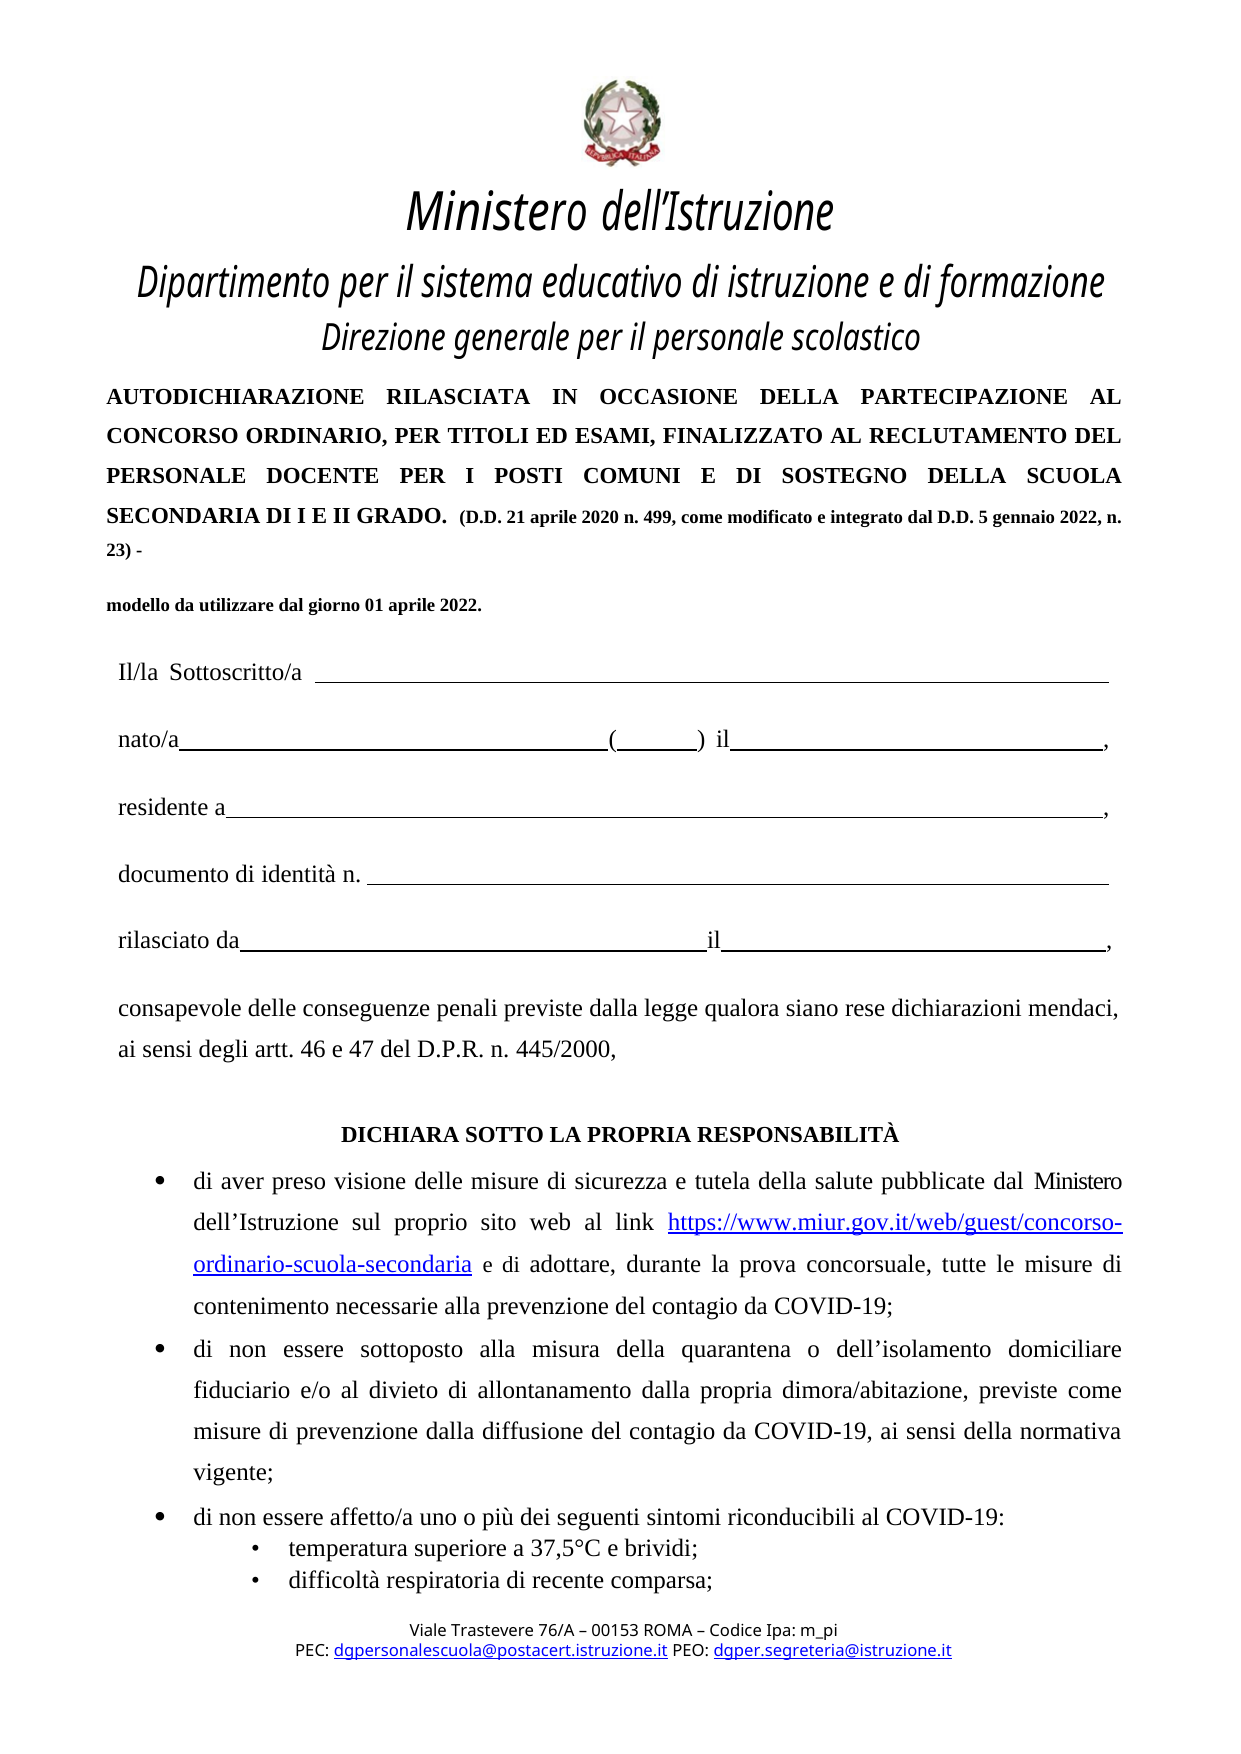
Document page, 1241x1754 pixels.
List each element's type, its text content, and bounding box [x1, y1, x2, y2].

text modello da utilizzare dal giorno 01 aprile 2022. [106, 594, 1123, 615]
text rilasciato da il , [118, 926, 1140, 954]
list temperatura superiore a 37,5°C e brividi; [251, 1533, 1140, 1562]
text DICHIARA SOTTO LA PROPRIA RESPONSABILITÀ [339, 1121, 902, 1148]
text AUTODICHIARAZIONE RILASCIATA IN OCCASIONE DELLA PARTECIPAZIONE AL CONCORSO ORDINARIO, PER TITOLI ED ESAMI, FINALIZZATO AL RECLUTAMENTO DEL PERSONALE DOCENTE PER I POSTI COMUNI E DI SOSTEGNO DELLA SCUOLA SECONDARIA DI I E II GRADO. (D.D. 21 aprile 2020 n. 499, come modificato e integrato dal D.D. 5 gennaio 2022, n. 23) - [106, 383, 1123, 561]
picture [581, 76, 666, 170]
list difficoltà respiratoria di recente comparsa; [251, 1565, 1140, 1594]
text Il/la Sottoscritto/a [118, 657, 1140, 686]
list di aver preso visione delle misure di sicurezza e tutela della salute pubblicate dal Ministero dell’Istruzione sul proprio sito web al link https://www.miur.gov.it/web/guest/concorso-ordinario-scuola-secondaria e di adottare, durante la prova concorsuale, tutte le misure di contenimento necessarie alla prevenzione del contagio da COVID-19; [156, 1166, 1122, 1319]
text consapevole delle conseguenze penali previste dalla legge qualora siano rese dichiarazioni mendaci, ai sensi degli artt. 46 e 47 del D.P.R. n. 445/2000, [118, 993, 1140, 1063]
text nato/a ( ) il , residente a , documento di identità n. [118, 724, 1109, 887]
list di non essere affetto/a uno o più dei seguenti sintomi riconducibili al COVID-19: [156, 1502, 1140, 1530]
list di non essere sottoposto alla misura della quarantena o dell’isolamento domiciliare fiduciario e/o al divieto di allontanamento dalla propria dimora/abitazione, previste come misure di prevenzione dalla diffusione del contagio da COVID-19, ai sensi della normativa vigente; [156, 1334, 1123, 1486]
